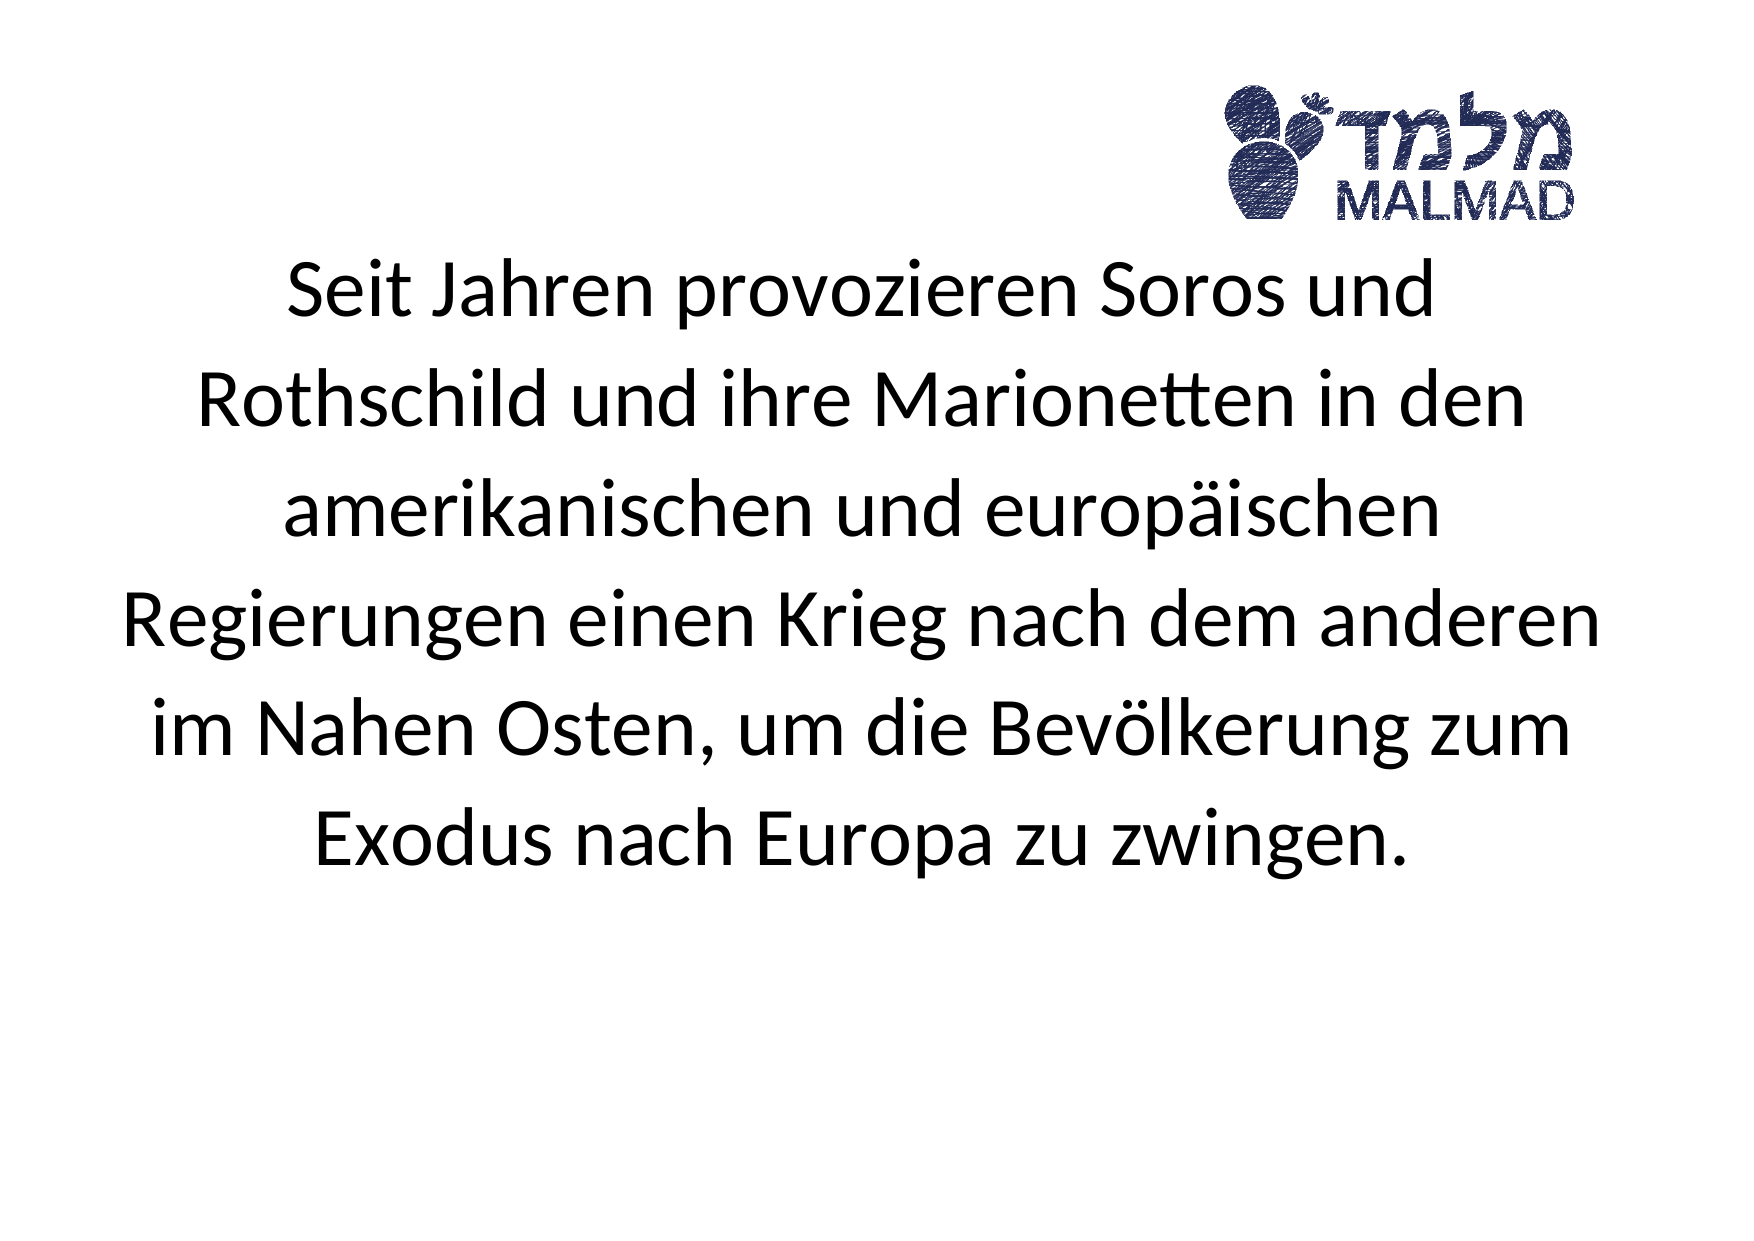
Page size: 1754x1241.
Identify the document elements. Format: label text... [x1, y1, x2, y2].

picture [1224, 73, 1575, 236]
text Seit Jahren provozieren Soros und Rothschild und ihre Marionetten in den amerikanischen und europäischen Regierungen einen Krieg nach dem anderen im Nahen Osten, um die Bevölkerung zum Exodus nach Europa zu zwingen. [118, 235, 1606, 887]
